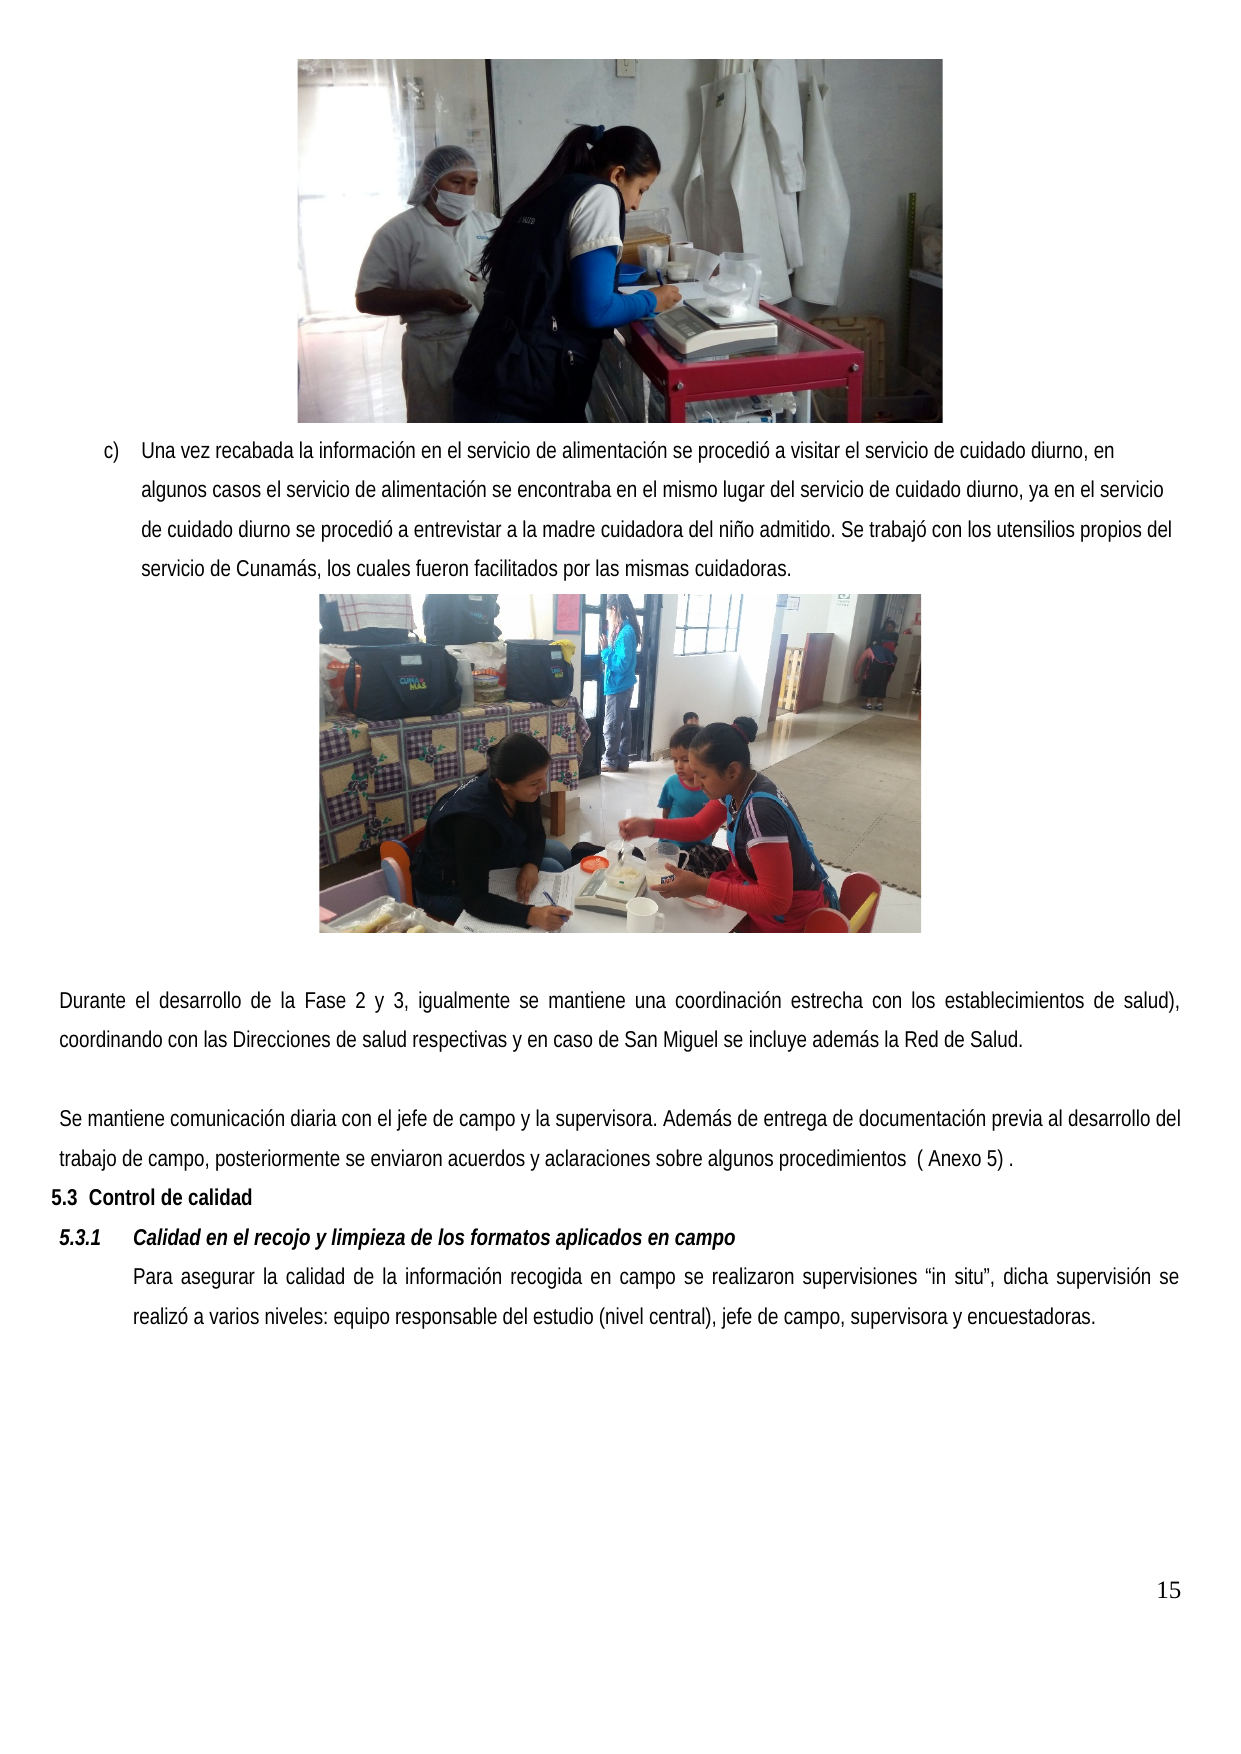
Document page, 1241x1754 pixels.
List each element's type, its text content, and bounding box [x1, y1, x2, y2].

picture [297, 59, 943, 423]
list Una vez recabada la información en el servicio de alimentación se procedió a visitar el servicio de cuidado diurno, en algunos casos el servicio de alimentación se encontraba en el mismo lugar del servicio de cuidado diurno, ya en el servicio de cuidado diurno se procedió a entrevistar a la madre cuidadora del niño admitido. Se trabajó con los utensilios propios del servicio de Cunamás, los cuales fueron facilitados por las mismas cuidadoras. [103, 437, 1181, 581]
picture [319, 594, 922, 933]
list Control de calidad [51, 1184, 1181, 1211]
list Se mantiene comunicación diaria con el jefe de campo y la supervisora. Además de entrega de documentación previa al desarrollo del trabajo de campo, posteriormente se enviaron acuerdos y aclaraciones sobre algunos procedimientos ( Anexo 5) . [59, 1105, 1181, 1171]
text Durante el desarrollo de la Fase 2 y 3, igualmente se mantiene una coordinación estrecha con los establecimientos de salud), coordinando con las Direcciones de salud respectivas y en caso de San Miguel se incluye además la Red de Salud. [59, 987, 1181, 1053]
list Calidad en el recojo y limpieza de los formatos aplicados en campo [59, 1224, 1181, 1250]
text Para asegurar la calidad de la información recogida en campo se realizaron supervisiones “in situ”, dicha supervisión se realizó a varios niveles: equipo responsable del estudio (nivel central), jefe de campo, supervisora y encuestadoras. [133, 1263, 1181, 1329]
